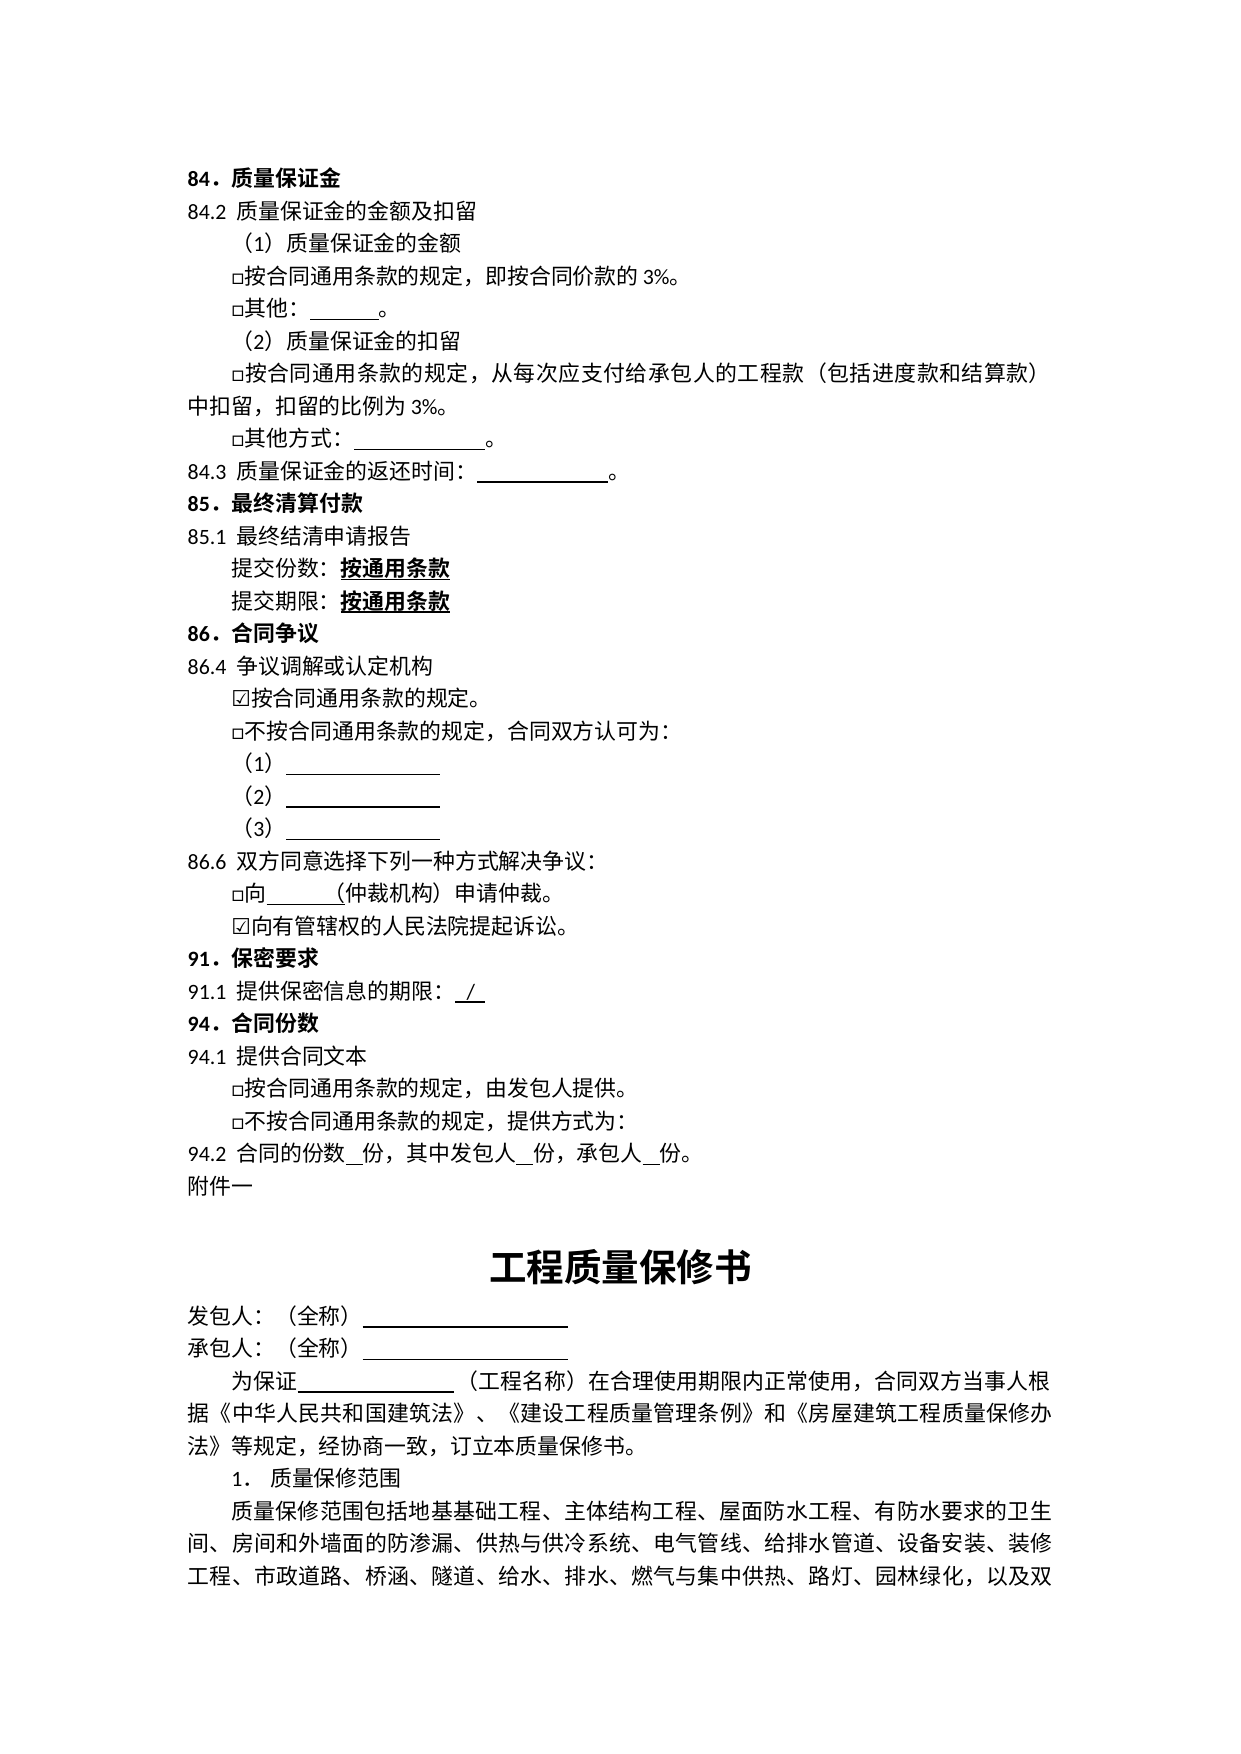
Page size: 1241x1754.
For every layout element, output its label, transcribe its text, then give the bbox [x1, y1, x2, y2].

text 1． 质量保修范围 [187, 1462, 1053, 1494]
text 85.1 最终结清申请报告 [187, 519, 1053, 552]
text 提交期限：按通用条款 [187, 584, 1053, 617]
text □不按合同通用条款的规定，合同双方认可为： [187, 714, 1053, 747]
text 84.3 质量保证金的返还时间： 。 [187, 454, 1053, 487]
text □按合同通用条款的规定，由发包人提供。 [187, 1072, 1053, 1104]
text 84.2 质量保证金的金额及扣留 [187, 194, 1053, 227]
text 发包人：（全称） [187, 1299, 1053, 1332]
text （1） [187, 747, 1053, 779]
text 附件一 [187, 1169, 1053, 1202]
text 94．合同份数 [187, 1007, 1053, 1039]
text 94.2 合同的份数 份，其中发包人 份，承包人 份。 [187, 1137, 1053, 1169]
text （3） [187, 812, 1053, 844]
text □其他方式： 。 [187, 422, 1053, 454]
text 84．质量保证金 [187, 162, 1053, 194]
text □按合同通用条款的规定，即按合同价款的3%。 [187, 259, 1053, 292]
text □向 （仲裁机构）申请仲裁。 [187, 877, 1053, 909]
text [187, 1494, 1053, 1592]
text □按合同通用条款的规定，从每次应支付给承包人的工程款（包括进度款和结算款）中扣留，扣留的比例为3%。 [187, 357, 1053, 422]
text 为保证 （工程名称）在合理使用期限内正常使用，合同双方当事人根据《中华人民共和国建筑法》、《建设工程质量管理条例》和《房屋建筑工程质量保修办法》等规定，经协商一致，订立本质量保修书。 [187, 1364, 1053, 1462]
text ☑按合同通用条款的规定。 [187, 682, 1053, 714]
text 提交份数：按通用条款 [187, 552, 1053, 584]
text 86.4 争议调解或认定机构 [187, 649, 1053, 682]
text 86.6 双方同意选择下列一种方式解决争议： [187, 844, 1053, 877]
text □其他： 。 [187, 292, 1053, 324]
text 94.1 提供合同文本 [187, 1039, 1053, 1072]
text 85．最终清算付款 [187, 487, 1053, 519]
text 91.1 提供保密信息的期限： / [187, 974, 1053, 1007]
text 91．保密要求 [187, 942, 1053, 974]
text 承包人：（全称） [187, 1332, 1053, 1364]
text ☑向有管辖权的人民法院提起诉讼。 [187, 909, 1053, 942]
text （1）质量保证金的金额 [187, 227, 1053, 259]
text 工程质量保修书 [187, 1234, 1053, 1299]
text （2） [187, 779, 1053, 812]
text （2）质量保证金的扣留 [187, 324, 1053, 357]
text 86．合同争议 [187, 617, 1053, 649]
text □不按合同通用条款的规定，提供方式为： [187, 1104, 1053, 1137]
